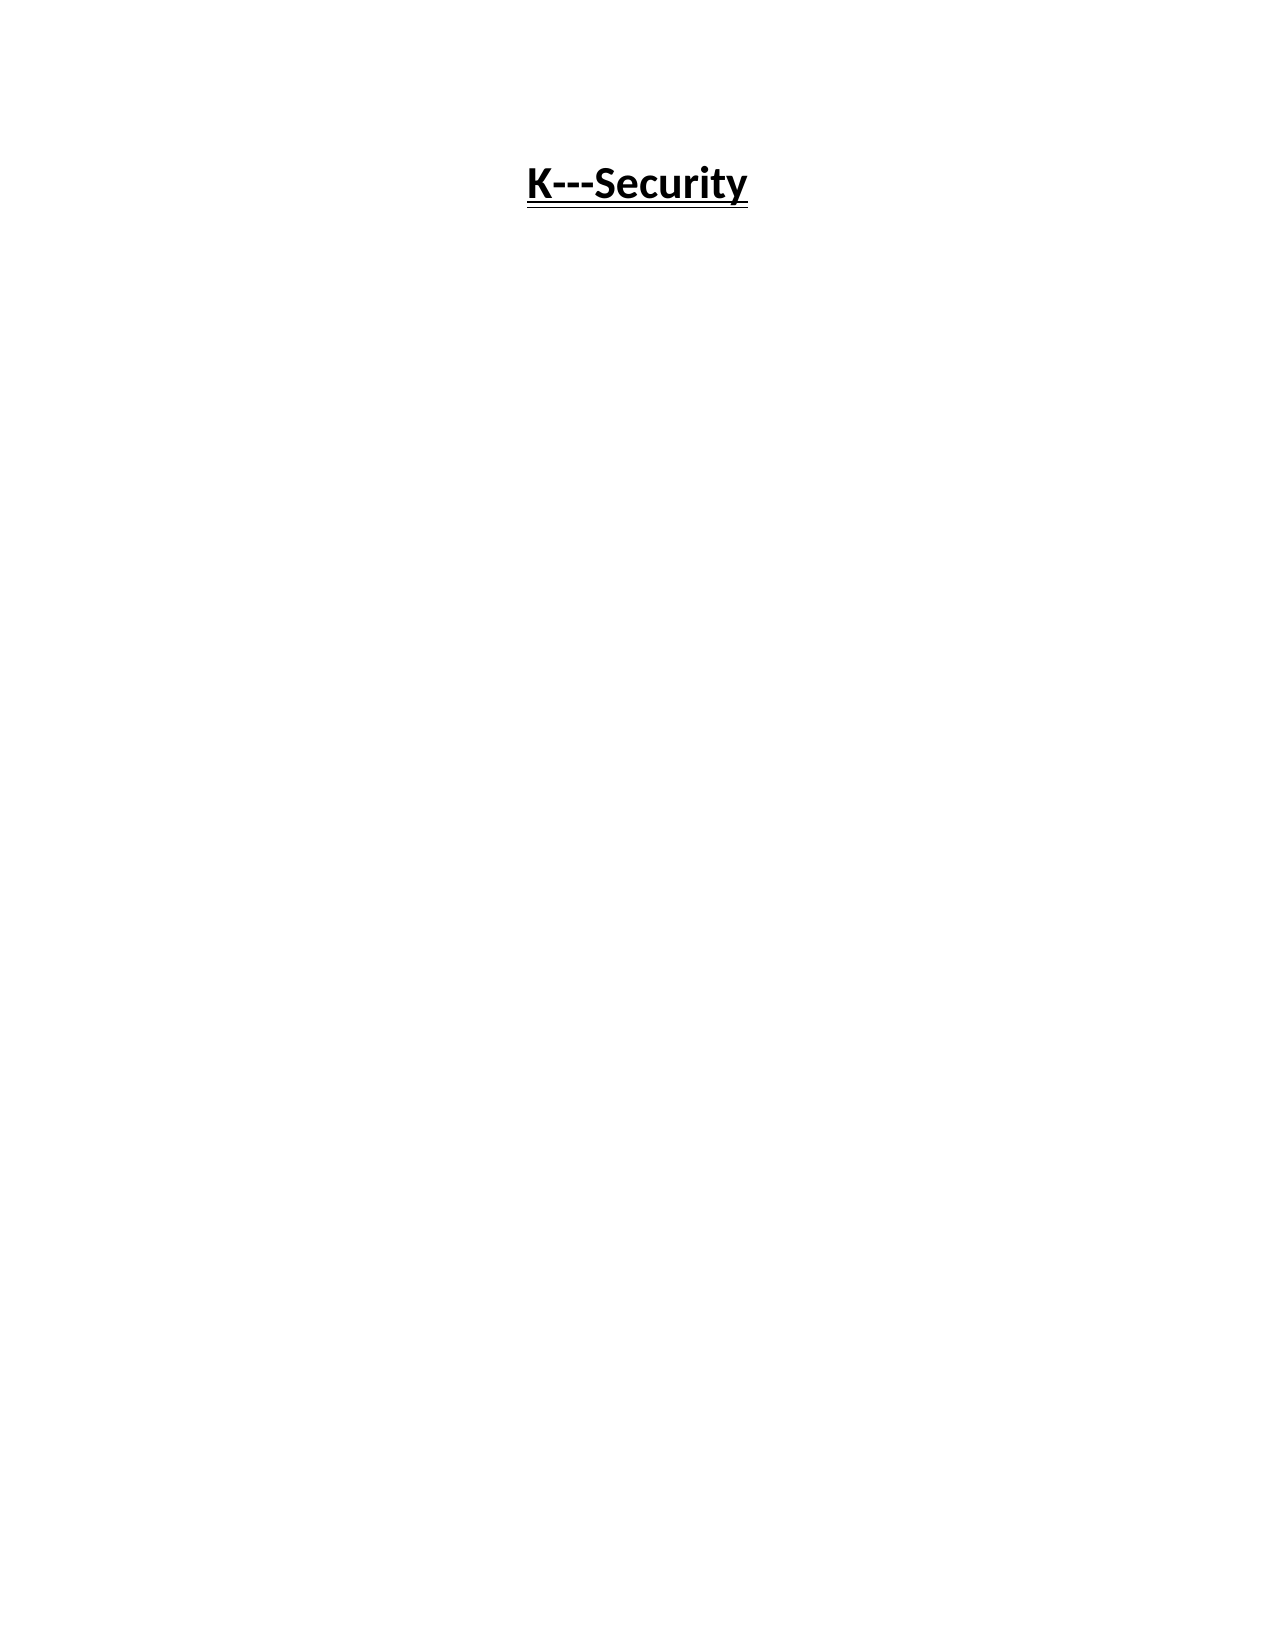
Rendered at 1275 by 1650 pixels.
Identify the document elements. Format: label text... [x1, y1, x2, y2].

subtitle K---Security [150, 154, 1125, 210]
